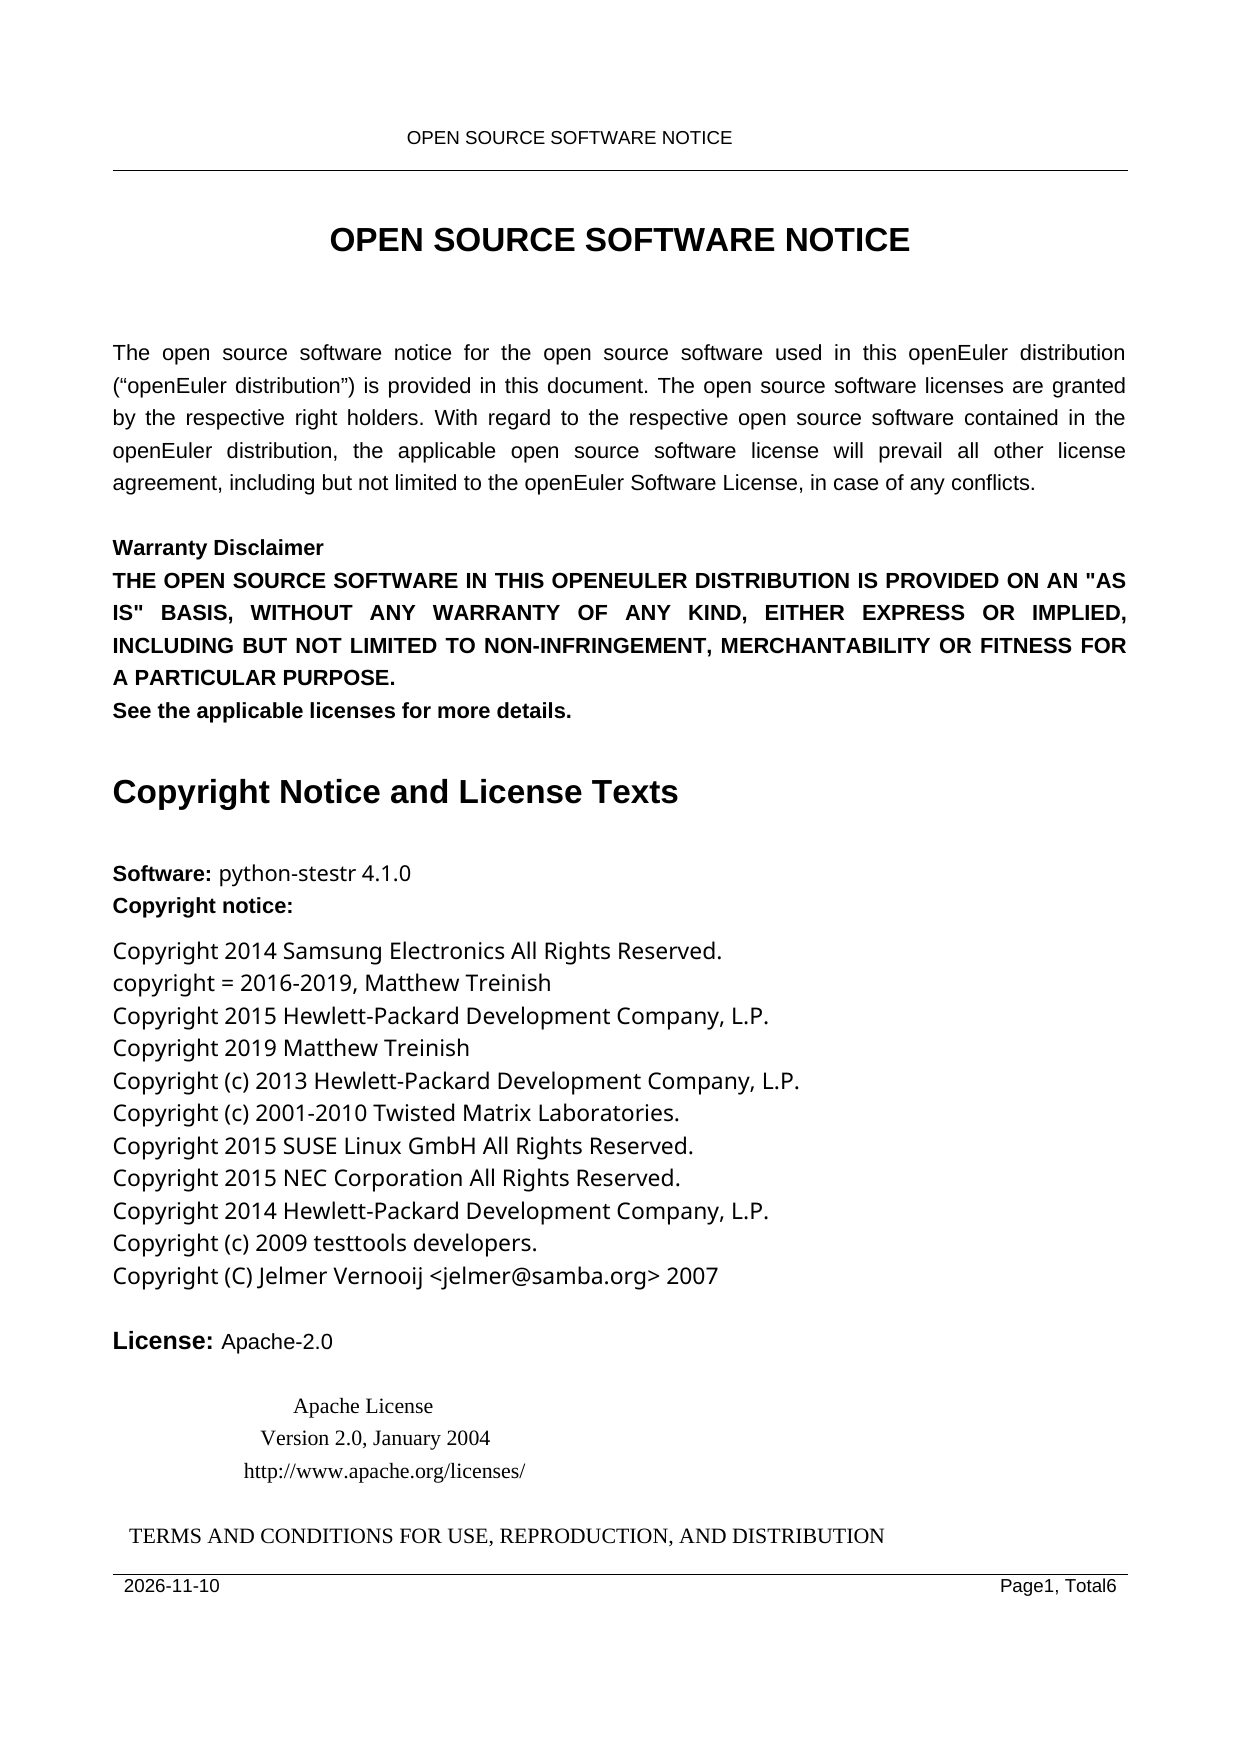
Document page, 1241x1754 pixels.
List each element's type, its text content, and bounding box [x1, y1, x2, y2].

text Copyright Notice and License Texts [112, 759, 1128, 824]
text Copyright notice: [112, 889, 1128, 921]
text Warranty Disclaimer [112, 531, 1128, 564]
text OPEN SOURCE SOFTWARE NOTICE [112, 206, 1128, 271]
text The open source software notice for the open source software used in this openEuler distribution (“openEuler distribution”) is provided in this document. The open source software licenses are granted by the respective right holders. With regard to the respective open source software contained in the openEuler distribution, the applicable open source software license will prevail all other license agreement, including but not limited to the openEuler Software License, in case of any conflicts. [112, 336, 1128, 499]
text License: Apache-2.0 [112, 1324, 1128, 1356]
text Copyright 2014 Samsung Electronics All Rights Reserved. copyright = 2016-2019, Matthew Treinish Copyright 2015 Hewlett-Packard Development Company, L.P. Copyright 2019 Matthew Treinish Copyright (c) 2013 Hewlett-Packard Development Company, L.P. Copyright (c) 2001-2010 Twisted Matrix Laboratories. Copyright 2015 SUSE Linux GmbH All Rights Reserved. Copyright 2015 NEC Corporation All Rights Reserved. Copyright 2014 Hewlett-Packard Development Company, L.P. Copyright (c) 2009 testtools developers. Copyright (C) Jelmer Vernooij <jelmer@samba.org> 2007 [112, 934, 1128, 1324]
title Software: python-stestr 4.1.0 [112, 856, 1128, 889]
text THE OPEN SOURCE SOFTWARE IN THIS OPENEULER DISTRIBUTION IS PROVIDED ON AN "AS IS" BASIS, WITHOUT ANY WARRANTY OF ANY KIND, EITHER EXPRESS OR IMPLIED, INCLUDING BUT NOT LIMITED TO NON-INFRINGEMENT, MERCHANTABILITY OR FITNESS FOR A PARTICULAR PURPOSE. See the applicable licenses for more details. [112, 564, 1128, 726]
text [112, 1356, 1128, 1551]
